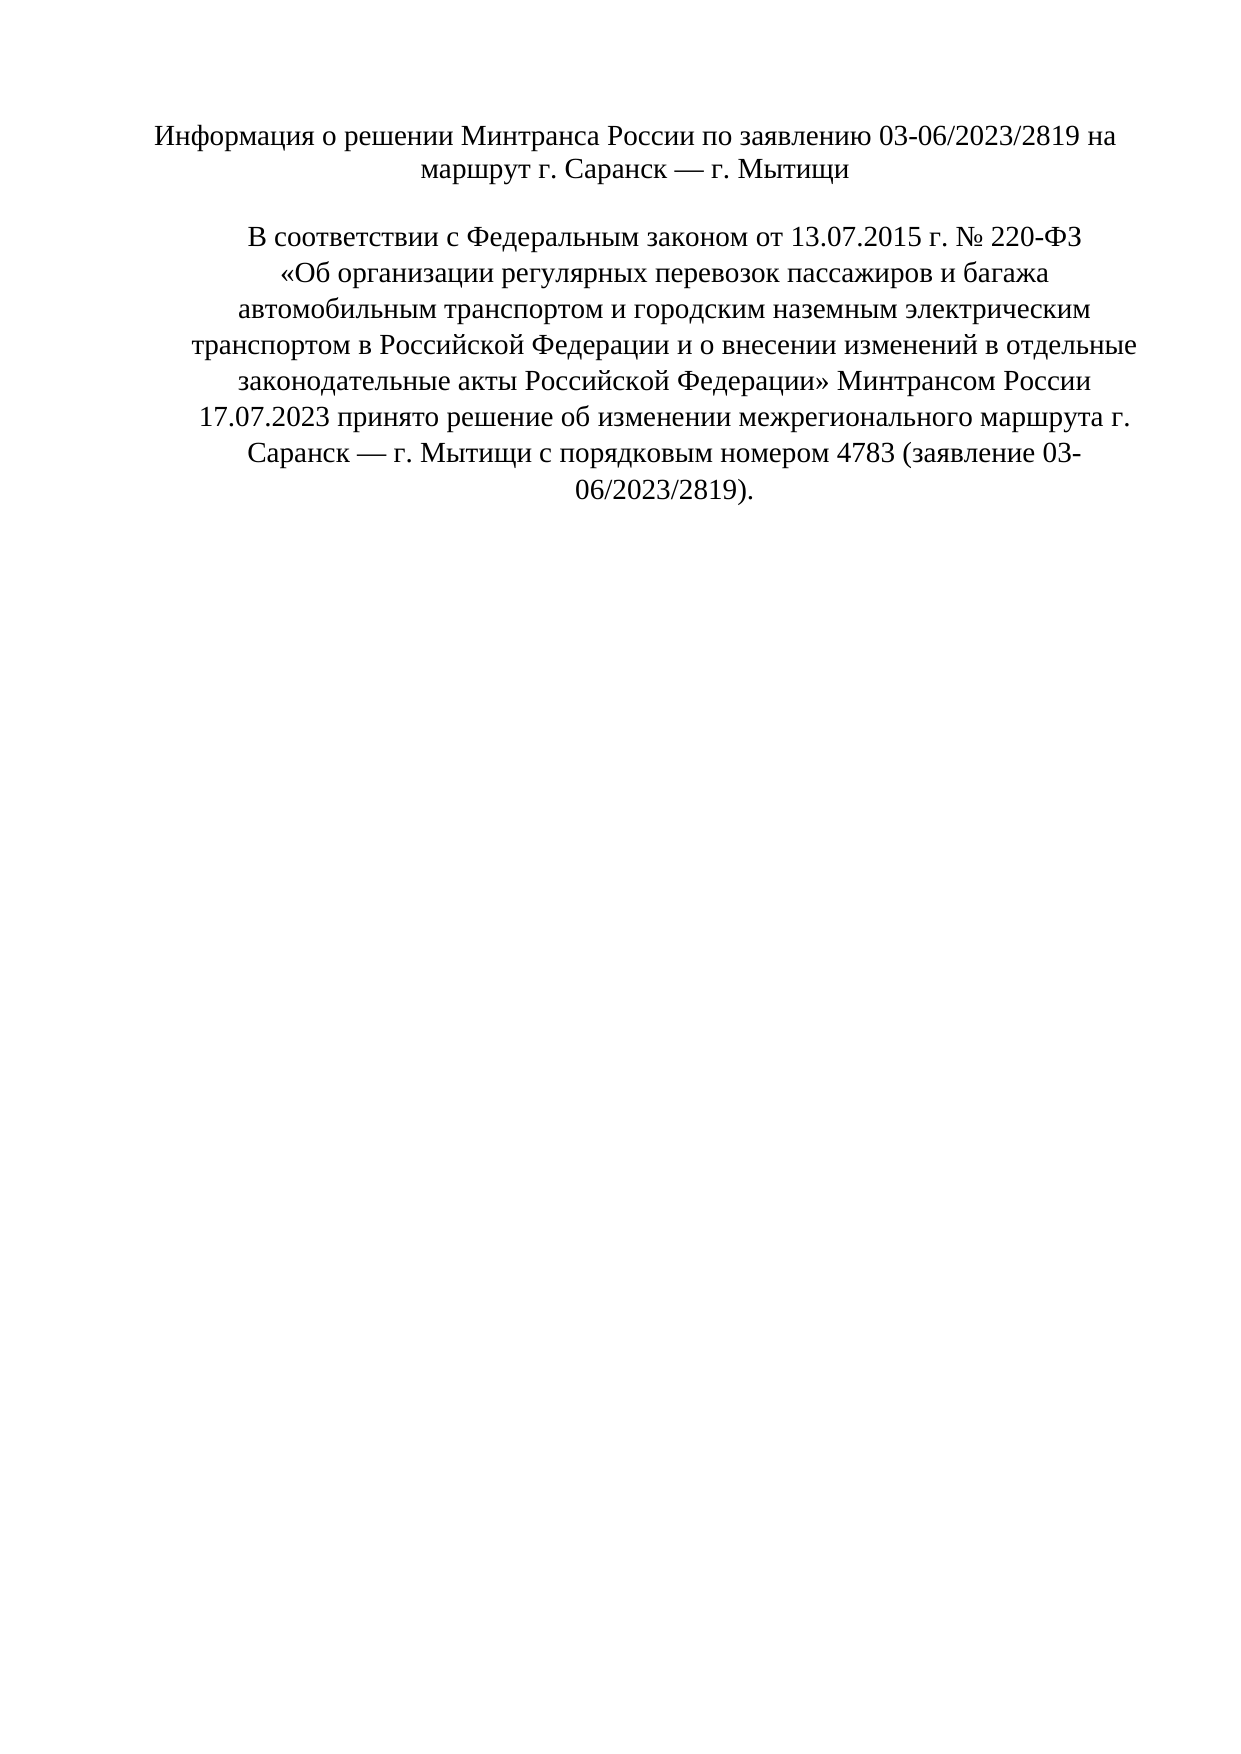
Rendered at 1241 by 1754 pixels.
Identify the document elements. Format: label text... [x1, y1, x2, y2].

text Информация о решении Минтранса России по заявлению 03-06/2023/2819 на маршрут г. Саранск — г. Мытищи [118, 118, 1152, 185]
text В соответствии с Федеральным законом от 13.07.2015 г. № 220-ФЗ «Об организации регулярных перевозок пассажиров и багажа автомобильным транспортом и городским наземным электрическим транспортом в Российской Федерации и о внесении изменений в отдельные законодательные акты Российской Федерации» Минтрансом России 17.07.2023 принято решение об изменении межрегионального маршрута г. Саранск — г. Мытищи с порядковым номером 4783 (заявление 03-06/2023/2819). [177, 219, 1152, 505]
